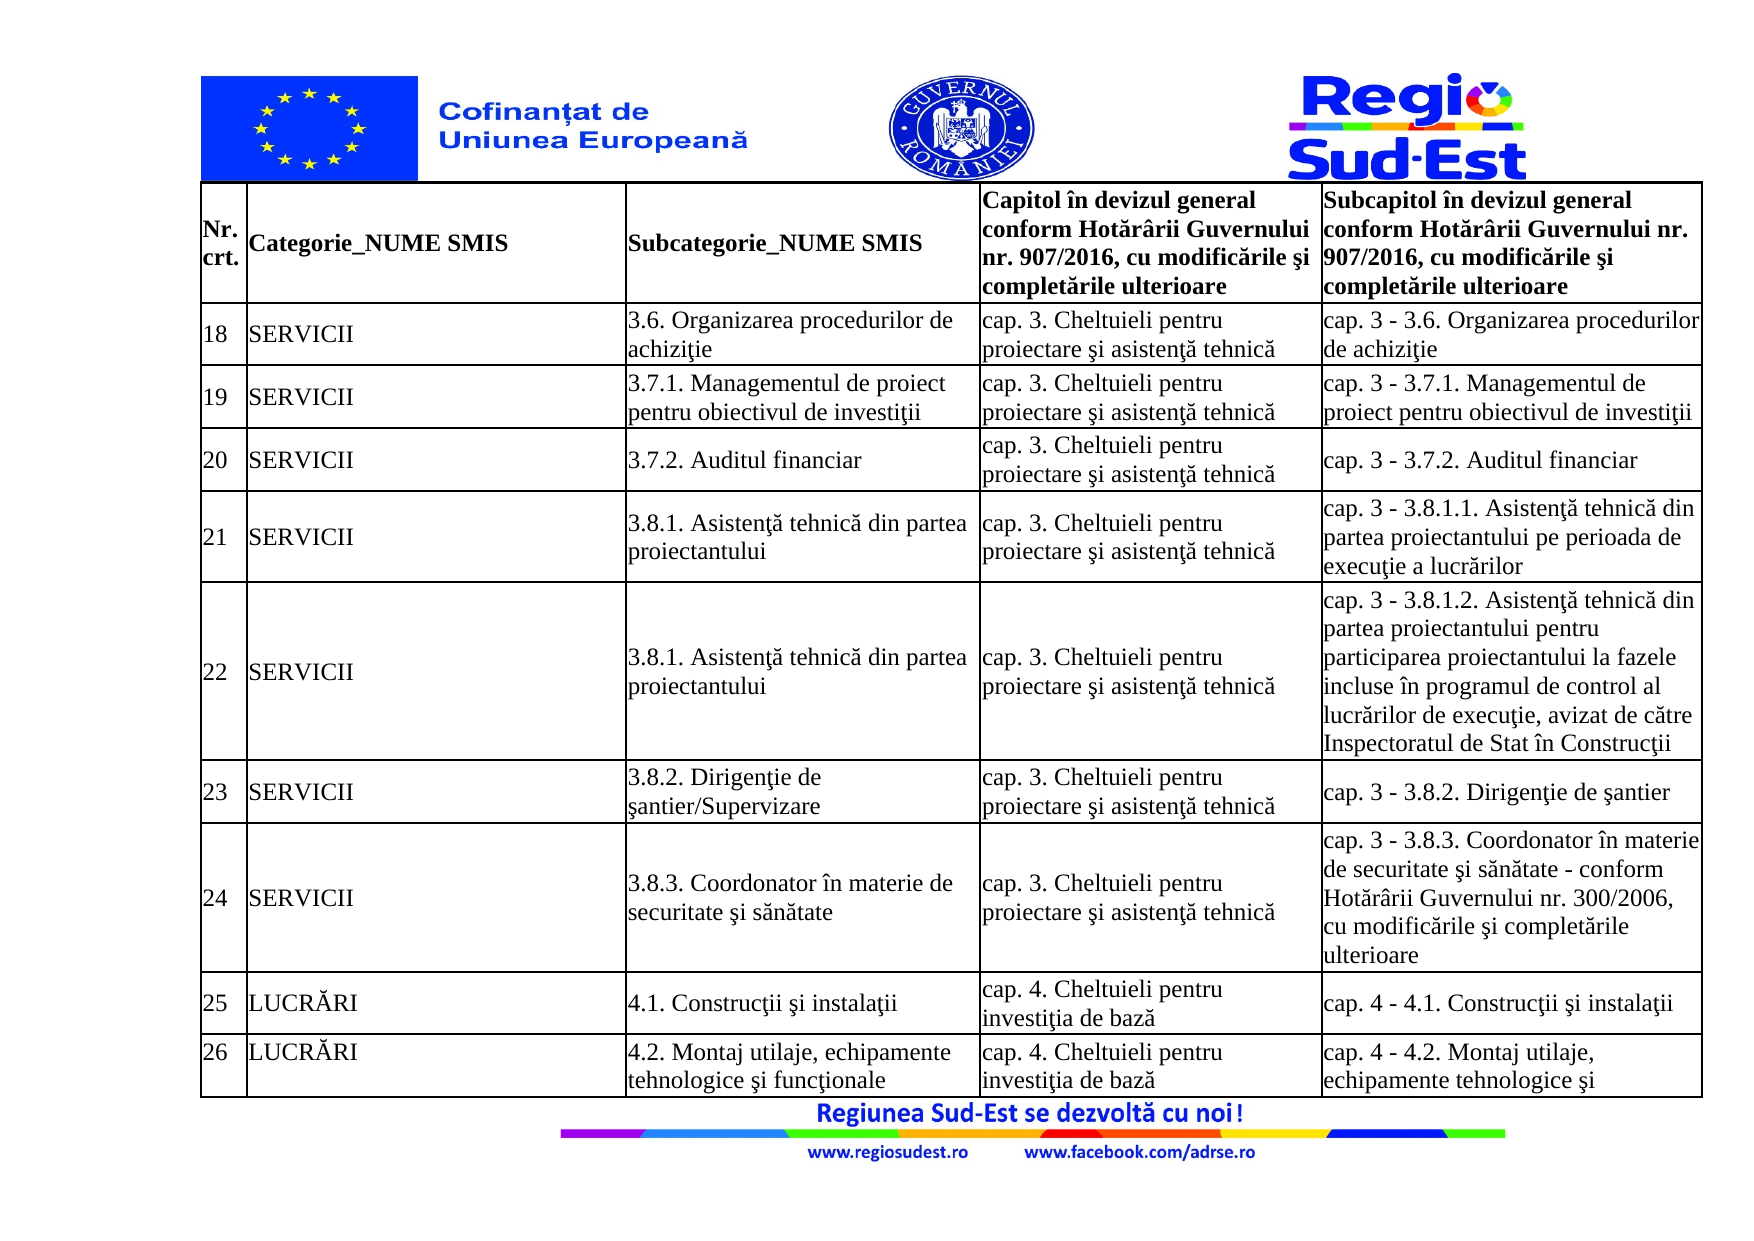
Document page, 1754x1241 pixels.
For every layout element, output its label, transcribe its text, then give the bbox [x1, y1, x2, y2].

table_header Nr. crt. [202, 184, 246, 302]
table_cell cap. 3. Cheltuieli pentru proiectare şi asistenţă tehnică [981, 366, 1321, 427]
table_cell 3.8.1. Asistenţă tehnică din partea proiectantului [627, 492, 979, 581]
table_cell cap. 4 - 4.2. Montaj utilaje, echipamente tehnologice şi funcţionale [1323, 1035, 1701, 1096]
table_cell 4.2. Montaj utilaje, echipamente tehnologice şi funcţionale [627, 1035, 979, 1096]
table_cell cap. 4. Cheltuieli pentru investiţia de bază [981, 1035, 1321, 1096]
table_cell 3.8.1. Asistenţă tehnică din partea proiectantului [627, 583, 979, 759]
table_cell SERVICII [248, 761, 625, 822]
table_cell 3.6. Organizarea procedurilor de achiziţie [627, 304, 979, 364]
table_cell cap. 3 - 3.8.1.2. Asistenţă tehnică din partea proiectantului pentru participarea proiectantului la fazele incluse în programul de control al lucrărilor de execuţie, avizat de către Inspectoratul de Stat în Construcţii [1323, 583, 1701, 759]
table_cell cap. 4. Cheltuieli pentru investiţia de bază [981, 973, 1321, 1033]
table_header Categorie_NUME SMIS [248, 184, 625, 302]
table_cell cap. 3 - 3.8.2. Dirigenţie de şantier [1323, 761, 1701, 822]
table_cell 21 [202, 492, 246, 581]
table_cell 19 [202, 366, 246, 427]
table_cell cap. 3 - 3.7.1. Managementul de proiect pentru obiectivul de investiţii [1323, 366, 1701, 427]
table_header Subcapitol în devizul general conform Hotărârii Guvernului nr. 907/2016, cu modificările şi completările ulterioare [1323, 184, 1701, 302]
table_cell 22 [202, 583, 246, 759]
table_cell 3.7.1. Managementul de proiect pentru obiectivul de investiţii [627, 366, 979, 427]
table_cell cap. 3 - 3.8.3. Coordonator în materie de securitate şi sănătate - conform Hotărârii Guvernului nr. 300/2006, cu modificările şi completările ulterioare [1323, 824, 1701, 971]
table_cell 20 [202, 429, 246, 490]
table_header Capitol în devizul general conform Hotărârii Guvernului nr. 907/2016, cu modificările şi completările ulterioare [981, 184, 1321, 302]
table_cell 24 [202, 824, 246, 971]
table_cell cap. 3 - 3.8.1.1. Asistenţă tehnică din partea proiectantului pe perioada de execuţie a lucrărilor [1323, 492, 1701, 581]
table_cell cap. 4 - 4.1. Construcţii şi instalaţii [1323, 973, 1701, 1033]
table_cell cap. 3 - 3.7.2. Auditul financiar [1323, 429, 1701, 490]
table_cell 3.8.3. Coordonator în materie de securitate şi sănătate [627, 824, 979, 971]
table_cell LUCRĂRI [248, 973, 625, 1033]
table_cell cap. 3. Cheltuieli pentru proiectare şi asistenţă tehnică [981, 304, 1321, 364]
table_cell 3.7.2. Auditul financiar [627, 429, 979, 490]
table_cell SERVICII [248, 366, 625, 427]
table_cell cap. 3. Cheltuieli pentru proiectare şi asistenţă tehnică [981, 583, 1321, 759]
table_cell SERVICII [248, 429, 625, 490]
table_cell 23 [202, 761, 246, 822]
picture [560, 1102, 1506, 1167]
table_cell SERVICII [248, 824, 625, 971]
picture [201, 73, 1526, 181]
table_cell SERVICII [248, 583, 625, 759]
table_cell cap. 3. Cheltuieli pentru proiectare şi asistenţă tehnică [981, 761, 1321, 822]
table_cell 4.1. Construcţii şi instalaţii [627, 973, 979, 1033]
table_cell SERVICII [248, 304, 625, 364]
table_cell SERVICII [248, 492, 625, 581]
table_cell 3.8.2. Dirigenţie de şantier/Supervizare [627, 761, 979, 822]
table_cell 18 [202, 304, 246, 364]
table_header Subcategorie_NUME SMIS [627, 184, 979, 302]
table_cell 26 [202, 1035, 246, 1096]
table_cell 25 [202, 973, 246, 1033]
table_cell cap. 3. Cheltuieli pentru proiectare şi asistenţă tehnică [981, 824, 1321, 971]
table_cell cap. 3. Cheltuieli pentru proiectare şi asistenţă tehnică [981, 492, 1321, 581]
table_cell cap. 3. Cheltuieli pentru proiectare şi asistenţă tehnică [981, 429, 1321, 490]
table_cell LUCRĂRI [248, 1035, 625, 1096]
table_cell cap. 3 - 3.6. Organizarea procedurilor de achiziţie [1323, 304, 1701, 364]
